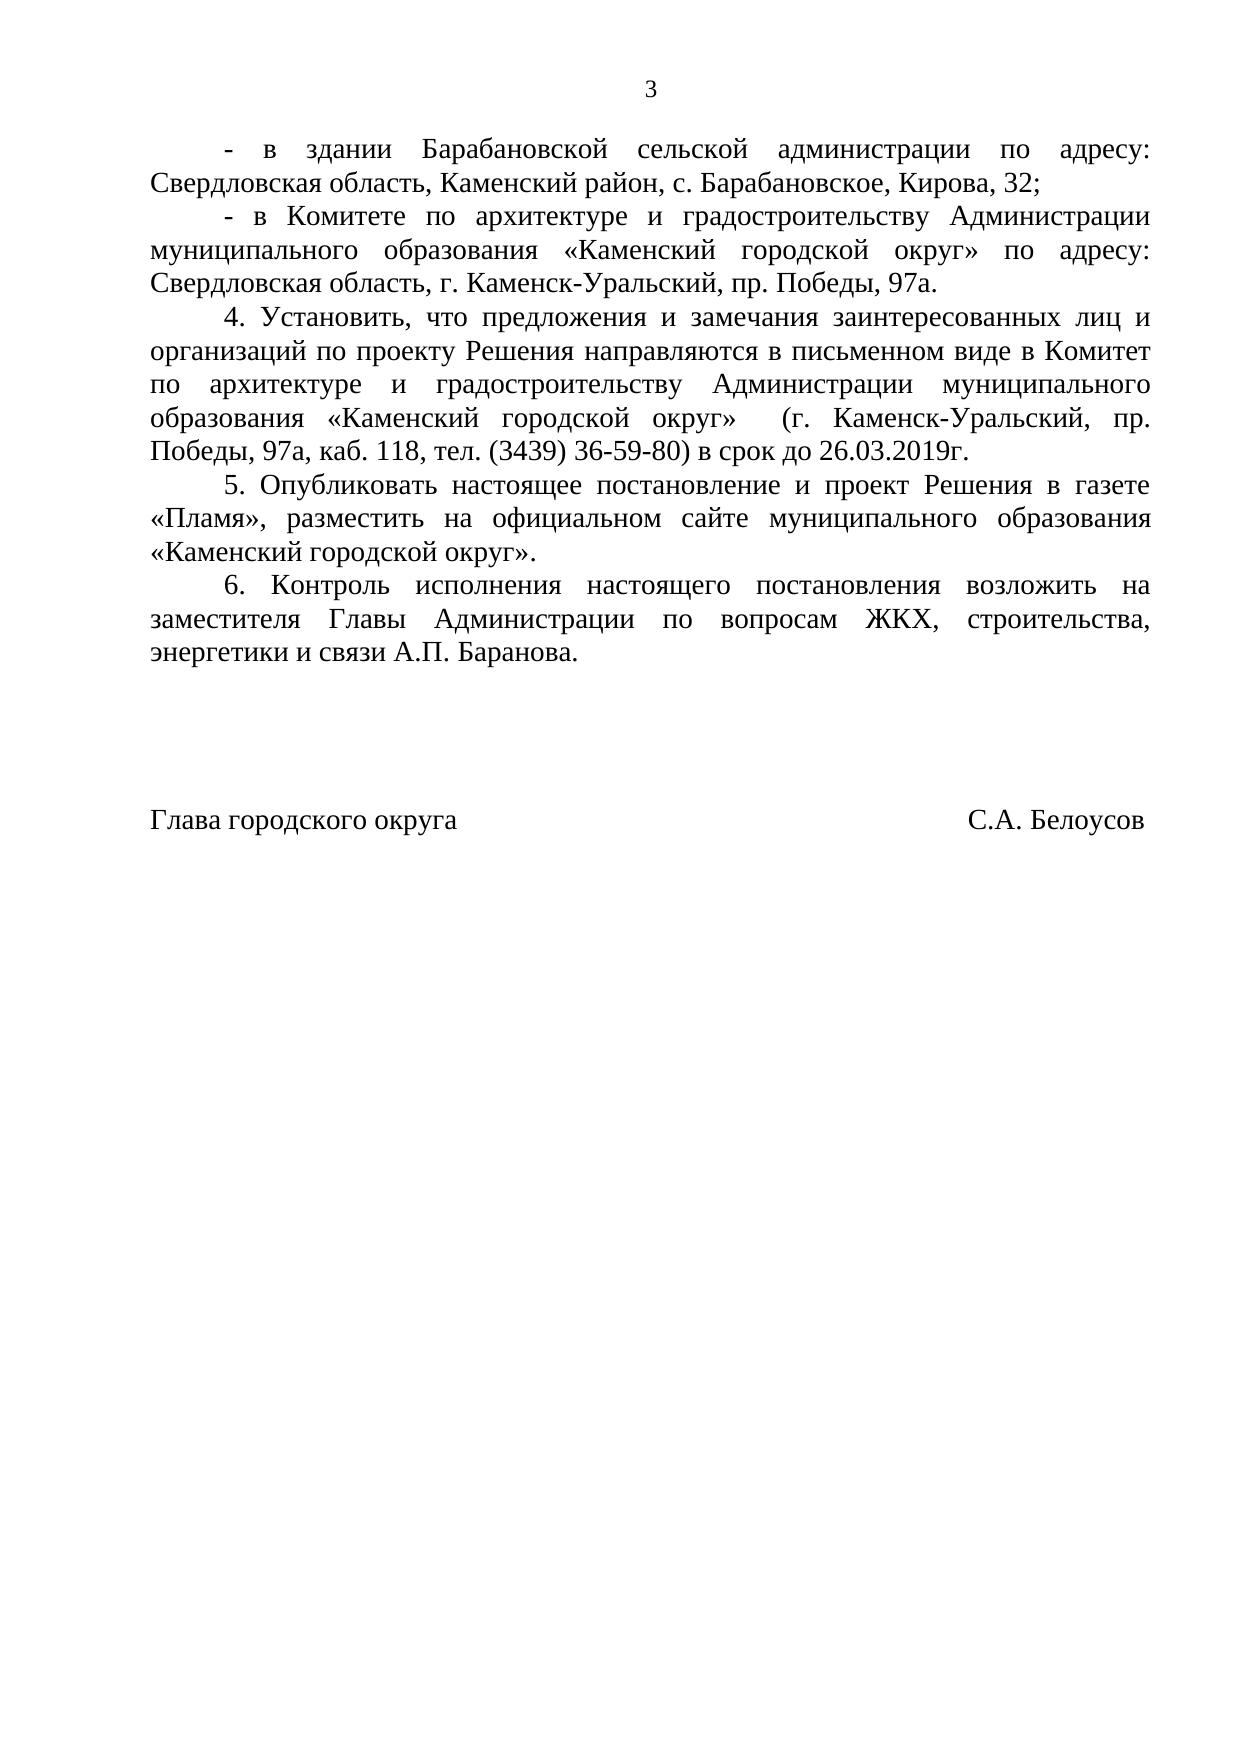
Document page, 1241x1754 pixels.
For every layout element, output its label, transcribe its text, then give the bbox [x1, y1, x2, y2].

text 4. Установить, что предложения и замечания заинтересованных лиц и организаций по проекту Решения направляются в письменном виде в Комитет по архитектуре и градостроительству Администрации муниципального образования «Каменский городской округ» (г. Каменск-Уральский, пр. Победы, 97а, каб. 118, тел. (3439) 36-59-80) в срок до 26.03.2019г. [150, 299, 1152, 467]
text - в Комитете по архитектуре и градостроительству Администрации муниципального образования «Каменский городской округ» по адресу: Свердловская область, г. Каменск-Уральский, пр. Победы, 97а. [150, 198, 1152, 299]
text - в здании Барабановской сельской администрации по адресу: Свердловская область, Каменский район, с. Барабановское, Кирова, 32; [150, 118, 1152, 198]
text Глава городского округа С.А. Белоусов [150, 802, 1152, 836]
text 6. Контроль исполнения настоящего постановления возложить на заместителя Главы Администрации по вопросам ЖКХ, строительства, энергетики и связи А.П. Баранова. [150, 567, 1152, 668]
text 5. Опубликовать настоящее постановление и проект Решения в газете «Пламя», разместить на официальном сайте муниципального образования «Каменский городской округ». [150, 467, 1152, 567]
